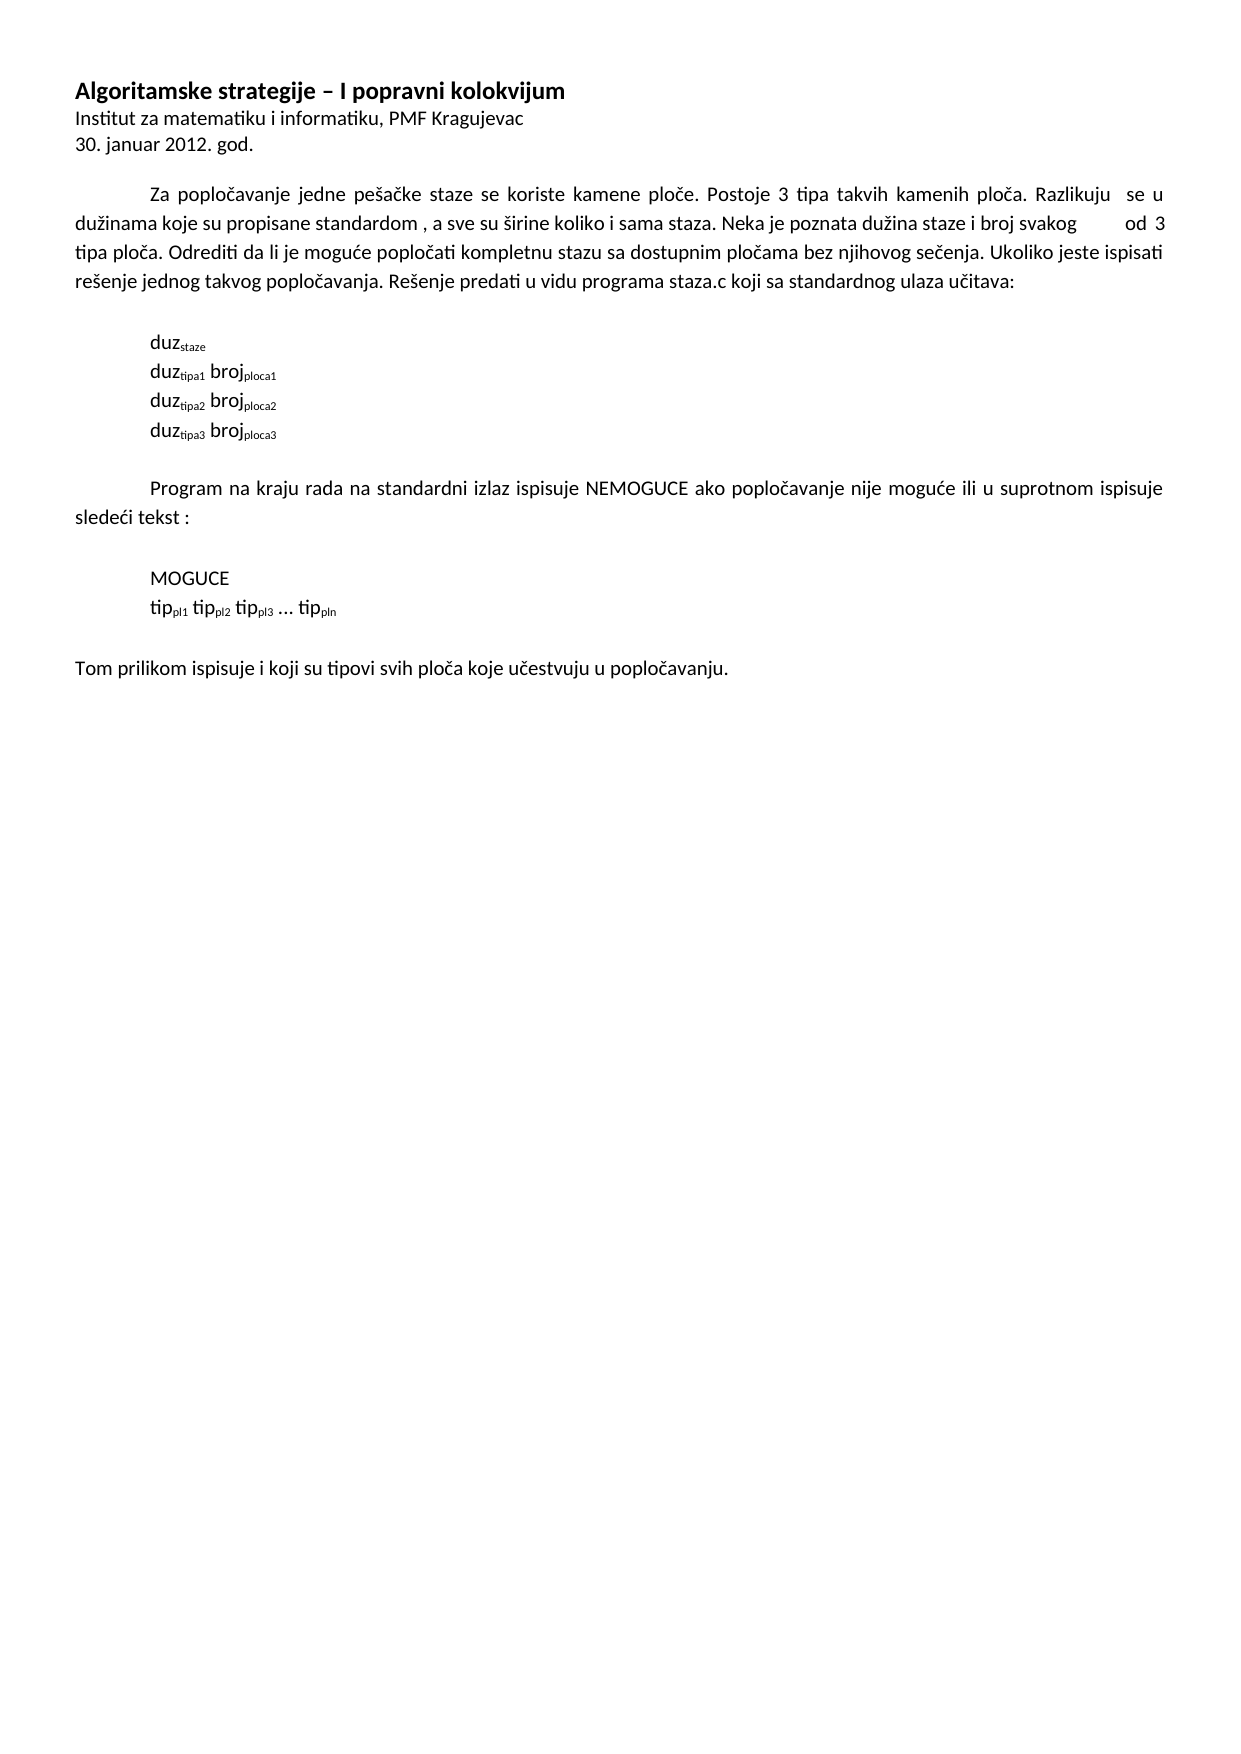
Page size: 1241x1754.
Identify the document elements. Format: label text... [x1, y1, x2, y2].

text duztipa1 brojploca1 [75, 358, 1165, 384]
text duzstaze [75, 329, 1165, 355]
text Algoritamske strategije – I popravni kolokvijum [75, 75, 1165, 106]
text MOGUCE [75, 565, 1165, 591]
text Za popločavanje jedne pešačke staze se koriste kamene ploče. Postoje 3 tipa takvih kamenih ploča. Razlikuju se u dužinama koje su propisane standardom , a sve su širine koliko i sama staza. Neka je poznata dužina staze i broj svakog od 3 tipa ploča. Odrediti da li je moguće popločati kompletnu stazu sa dostupnim pločama bez njihovog sečenja. Ukoliko jeste ispisati rešenje jednog takvog popločavanja. Rešenje predati u vidu programa staza.c koji sa standardnog ulaza učitava: [75, 181, 1165, 294]
text duztipa2 brojploca2 [75, 388, 1165, 413]
text 30. januar 2012. god. [75, 131, 1165, 156]
text Tom prilikom ispisuje i koji su tipovi svih ploča koje učestvuju u popločavanju. [75, 655, 1165, 681]
text tippl1 tippl2 tippl3 ... tippln [75, 594, 1165, 620]
text Institut za matematiku i informatiku, PMF Kragujevac [75, 106, 1165, 131]
text Program na kraju rada na standardni izlaz ispisuje NEMOGUCE ako popločavanje nije moguće ili u suprotnom ispisuje sledeći tekst : [75, 475, 1165, 530]
text duztipa3 brojploca3 [75, 417, 1165, 442]
